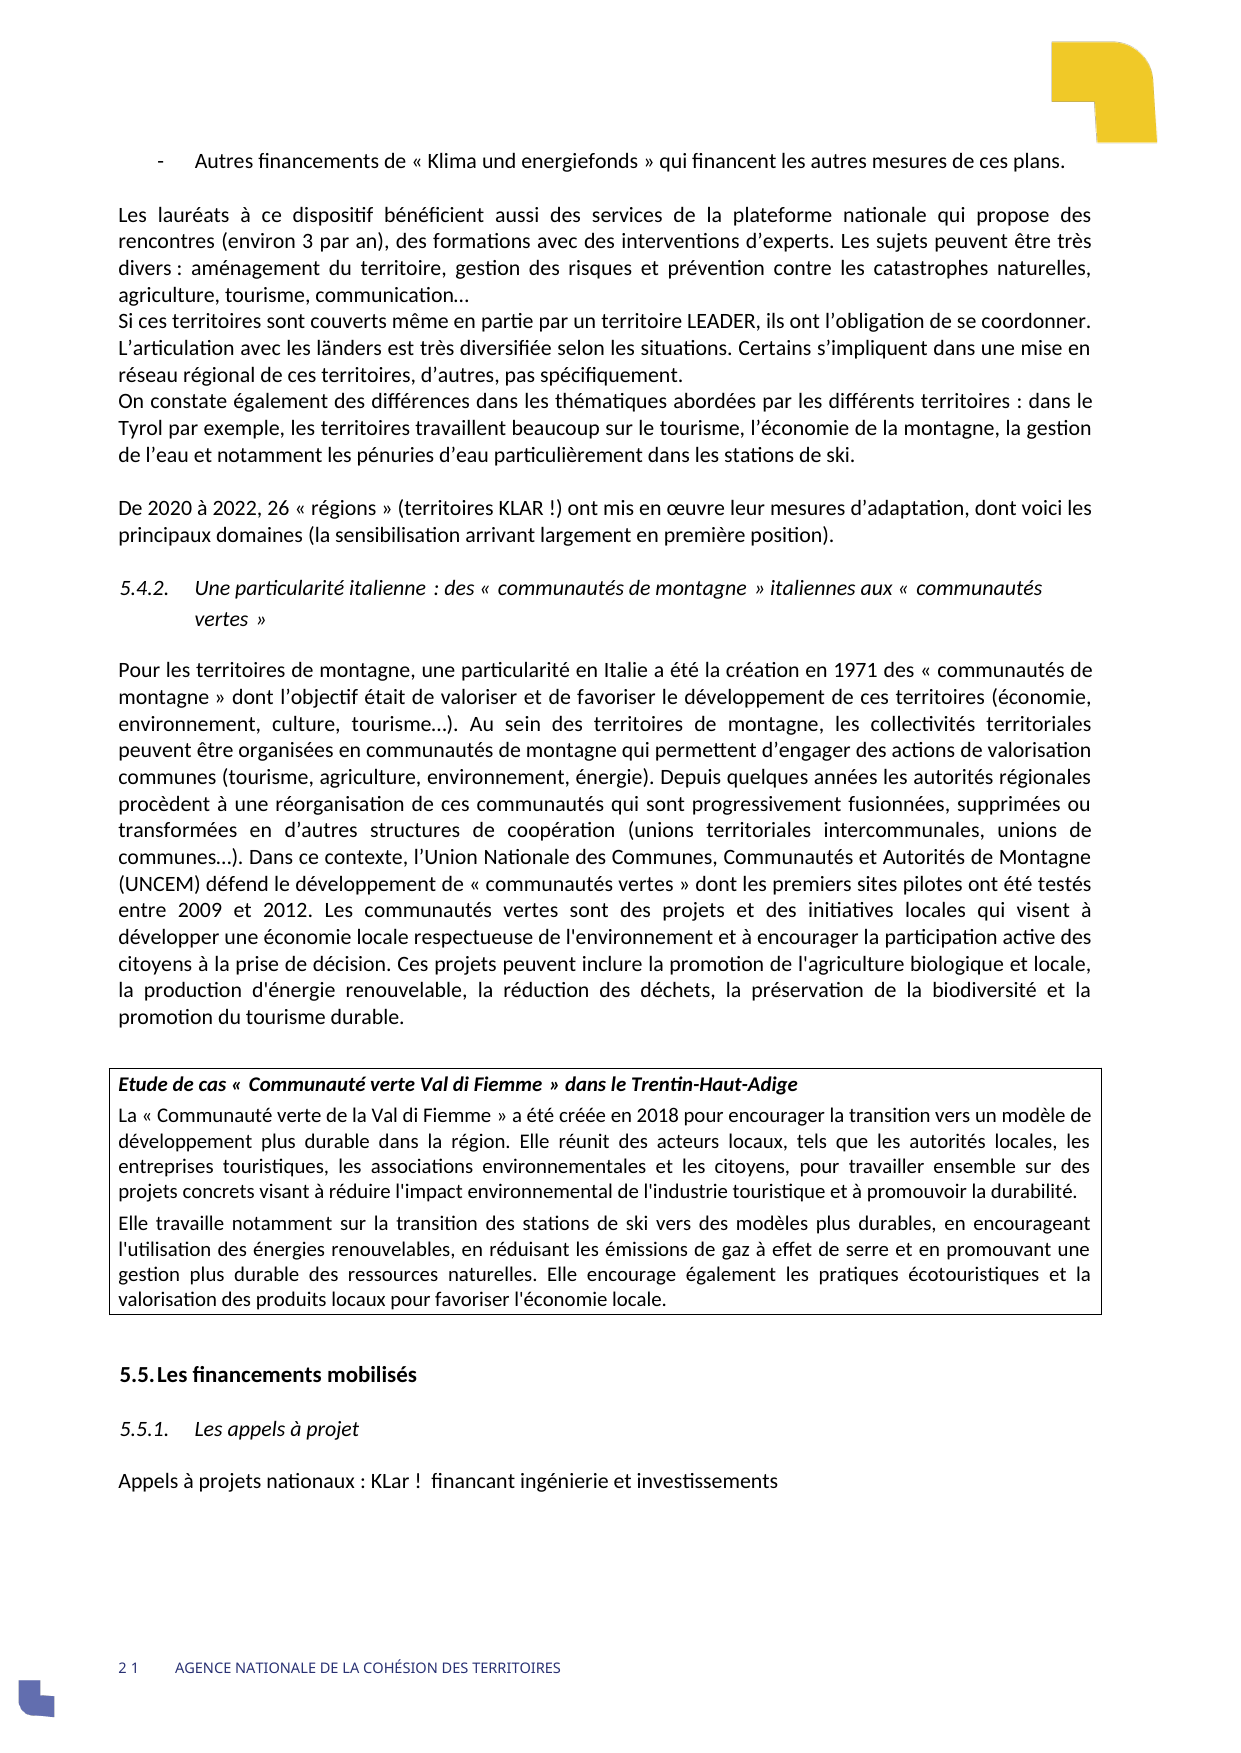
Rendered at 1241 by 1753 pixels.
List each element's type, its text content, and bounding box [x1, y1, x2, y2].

picture [7, 1671, 64, 1726]
list Autres financements de « Klima und energiefonds » qui financent les autres mesures de ces plans. [157, 148, 1092, 174]
text Les lauréats à ce dispositif bénéficient aussi des services de la plateforme nationale qui propose des rencontres (environ 3 par an), des formations avec des interventions d’experts. Les sujets peuvent être très divers : aménagement du territoire, gestion des risques et prévention contre les catastrophes naturelles, agriculture, tourisme, communication… [118, 201, 1092, 308]
text On constate également des différences dans les thématiques abordées par les différents territoires : dans le Tyrol par exemple, les territoires travaillent beaucoup sur le tourisme, l’économie de la montagne, la gestion de l’eau et notamment les pénuries d’eau particulièrement dans les stations de ski. [118, 388, 1092, 468]
list Les appels à projet [119, 1415, 1092, 1442]
text Appels à projets nationaux : KLar ! financant ingénierie et investissements [118, 1467, 1092, 1493]
text De 2020 à 2022, 26 « régions » (territoires KLAR !) ont mis en œuvre leur mesures d’adaptation, dont voici les principaux domaines (la sensibilisation arrivant largement en première position). [118, 494, 1092, 548]
list Une particularité italienne : des « communautés de montagne » italiennes aux « communautés vertes » [119, 574, 1092, 632]
text Elle travaille notamment sur la transition des stations de ski vers des modèles plus durables, en encourageant l'utilisation des énergies renouvelables, en réduisant les émissions de gaz à effet de serre et en promouvant une gestion plus durable des ressources naturelles. Elle encourage également les pratiques écotouristiques et la valorisation des produits locaux pour favoriser l'économie locale. [110, 1207, 1101, 1314]
text Pour les territoires de montagne, une particularité en Italie a été la création en 1971 des « communautés de montagne » dont l’objectif était de valoriser et de favoriser le développement de ces territoires (économie, environnement, culture, tourisme…). Au sein des territoires de montagne, les collectivités territoriales peuvent être organisées en communautés de montagne qui permettent d’engager des actions de valorisation communes (tourisme, agriculture, environnement, énergie). Depuis quelques années les autorités régionales procèdent à une réorganisation de ces communautés qui sont progressivement fusionnées, supprimées ou transformées en d’autres structures de coopération (unions territoriales intercommunales, unions de communes…). Dans ce contexte, l’Union Nationale des Communes, Communautés et Autorités de Montagne (UNCEM) défend le développement de « communautés vertes » dont les premiers sites pilotes ont été testés entre 2009 et 2012. Les communautés vertes sont des projets et des initiatives locales qui visent à développer une économie locale respectueuse de l'environnement et à encourager la participation active des citoyens à la prise de décision. Ces projets peuvent inclure la promotion de l'agriculture biologique et locale, la production d'énergie renouvelable, la réduction des déchets, la préservation de la biodiversité et la promotion du tourisme durable. [118, 656, 1092, 1030]
text Etude de cas « Communauté verte Val di Fiemme » dans le Trentin-Haut-Adige [110, 1069, 1101, 1096]
subtitle Les financements mobilisés [119, 1361, 1092, 1389]
picture [1031, 29, 1180, 158]
text Si ces territoires sont couverts même en partie par un territoire LEADER, ils ont l’obligation de se coordonner. L’articulation avec les länders est très diversifiée selon les situations. Certains s’impliquent dans une mise en réseau régional de ces territoires, d’autres, pas spécifiquement. [118, 308, 1092, 388]
text La « Communauté verte de la Val di Fiemme » a été créée en 2018 pour encourager la transition vers un modèle de développement plus durable dans la région. Elle réunit des acteurs locaux, tels que les autorités locales, les entreprises touristiques, les associations environnementales et les citoyens, pour travailler ensemble sur des projets concrets visant à réduire l'impact environnemental de l'industrie touristique et à promouvoir la durabilité. [110, 1099, 1101, 1204]
